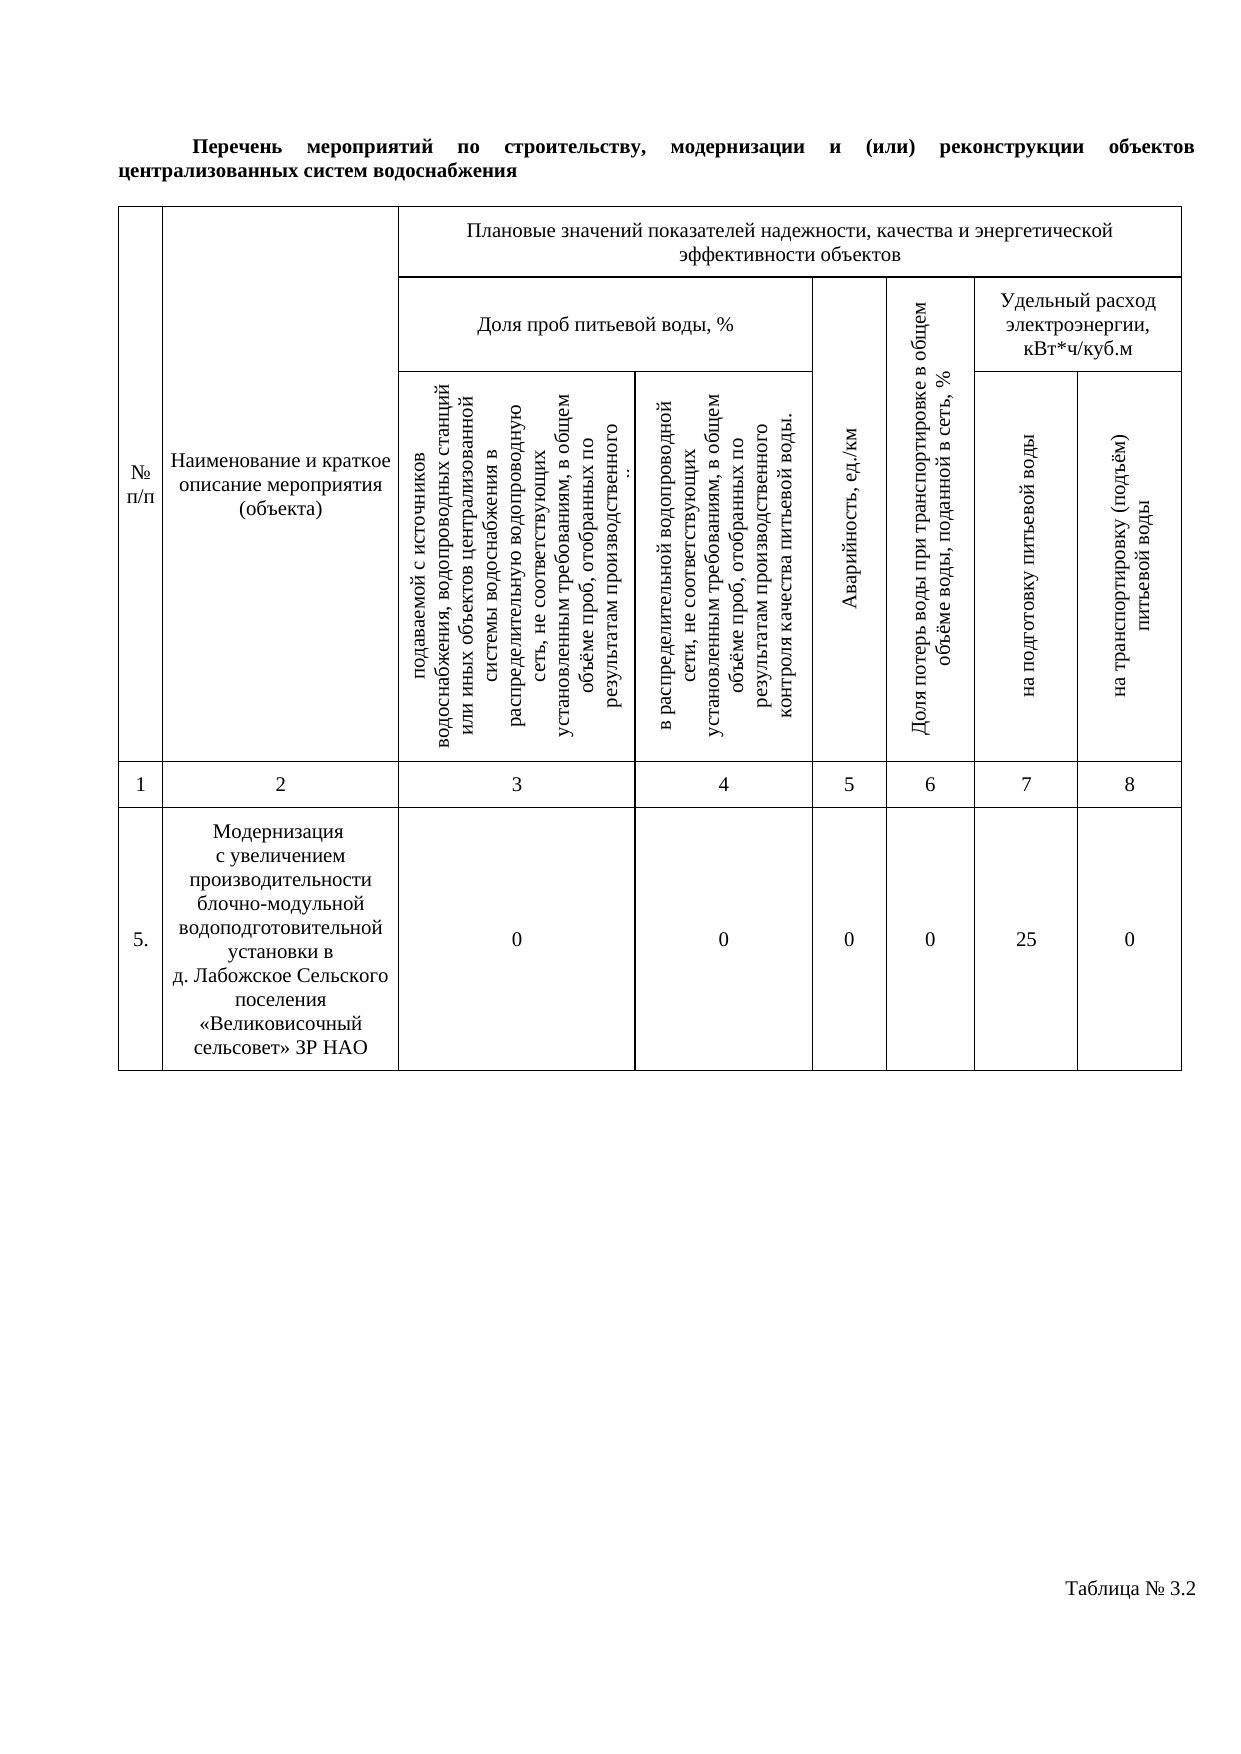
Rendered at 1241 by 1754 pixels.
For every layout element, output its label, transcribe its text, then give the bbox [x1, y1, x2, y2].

table_cell 0 [636, 808, 812, 1070]
table_cell 0 [887, 808, 974, 1070]
table_cell 1 [119, 762, 162, 807]
table_cell 5 [813, 762, 886, 807]
table_cell 7 [975, 762, 1077, 807]
table_cell 6 [887, 762, 974, 807]
table_cell 25 [975, 808, 1077, 1070]
table_cell 2 [163, 762, 398, 807]
table_cell на транспортировку (подъём) питьевой воды [1078, 372, 1181, 761]
table_cell в распределительной водопроводной сети, не соответствующих установленным требованиям, в общем объёме проб, отобранных по результатам производственного контроля качества питьевой воды. [636, 372, 812, 761]
table_cell 0 [399, 808, 634, 1070]
text Таблица № 3.2 [118, 1576, 1196, 1600]
table_cell 0 [813, 808, 886, 1070]
table_cell 5. [119, 808, 162, 1070]
table_cell Удельный расход электроэнергии, кВт*ч/куб.м [975, 278, 1181, 371]
table_cell Модернизация с увеличением производительности блочно-модульной водоподготовительной установки в д. Лабожское Сельского поселения «Великовисочный сельсовет» ЗР НАО [163, 808, 398, 1070]
table_cell 8 [1078, 762, 1181, 807]
table_cell 4 [636, 762, 812, 807]
table_cell Аварийность, ед./км [813, 278, 886, 761]
table_header Наименование и краткое описание мероприятия (объекта) [163, 207, 398, 761]
title Перечень мероприятий по строительству, модернизации и (или) реконструкции объектов централизованных систем водоснабжения [118, 134, 1196, 182]
table_cell 0 [1078, 808, 1181, 1070]
table_cell подаваемой с источников водоснабжения, водопроводных станций или иных объектов централизованной системы водоснабжения в распределительную водопроводную сеть, не соответствующих установленным требованиям, в общем объёме проб, отобранных по результатам производственного контроля качества питьевой воды. [399, 372, 634, 761]
table_cell 3 [399, 762, 634, 807]
table_header № п/п [119, 207, 162, 761]
table_header Плановые значений показателей надежности, качества и энергетической эффективности объектов [399, 207, 1181, 276]
table_cell Доля проб питьевой воды, % [399, 278, 812, 371]
table_cell Доля потерь воды при транспортировке в общем объёме воды, поданной в сеть, % [887, 278, 974, 761]
table_cell на подготовку питьевой воды [975, 372, 1077, 761]
